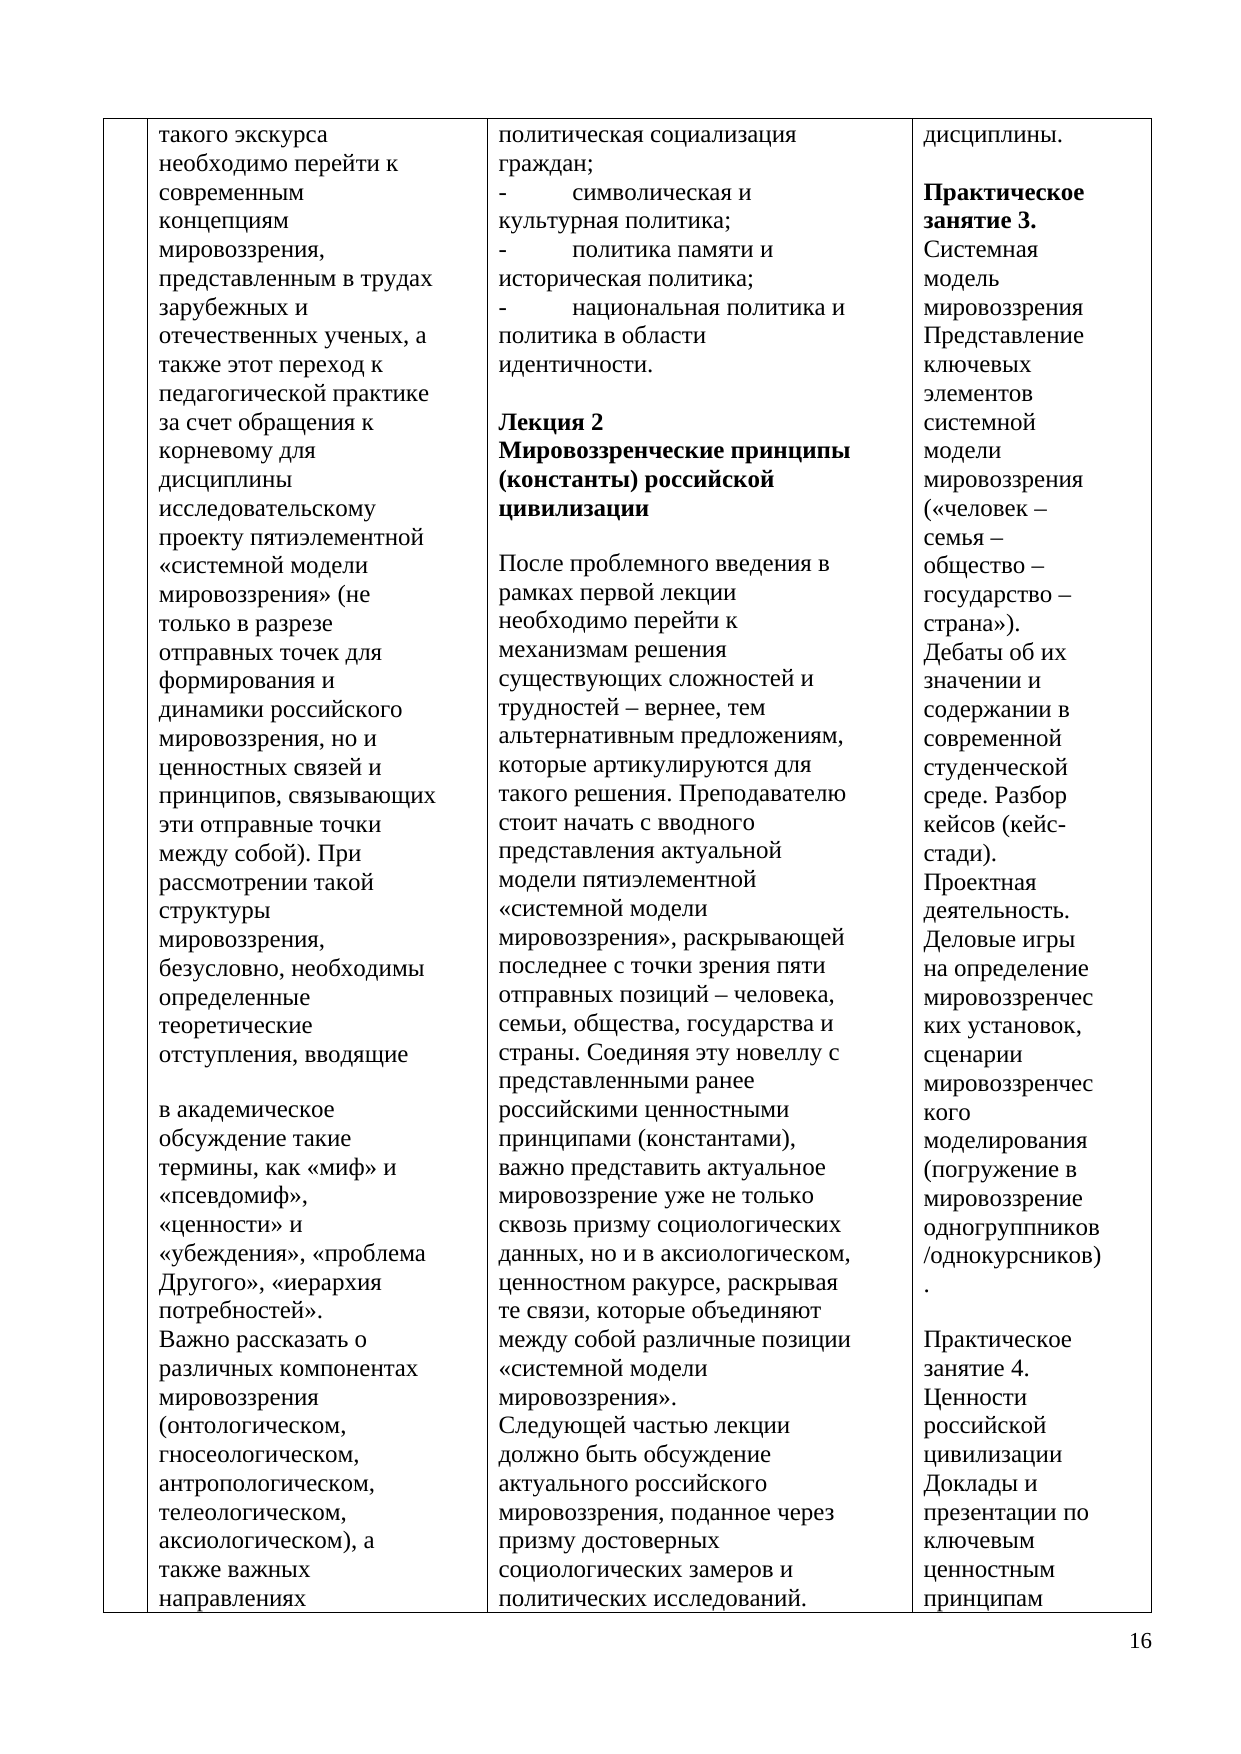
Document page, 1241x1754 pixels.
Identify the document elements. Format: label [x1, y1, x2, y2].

table_cell [104, 119, 147, 1612]
table_cell [148, 119, 487, 1612]
table_cell [913, 119, 1151, 1612]
table_cell [488, 119, 912, 1612]
